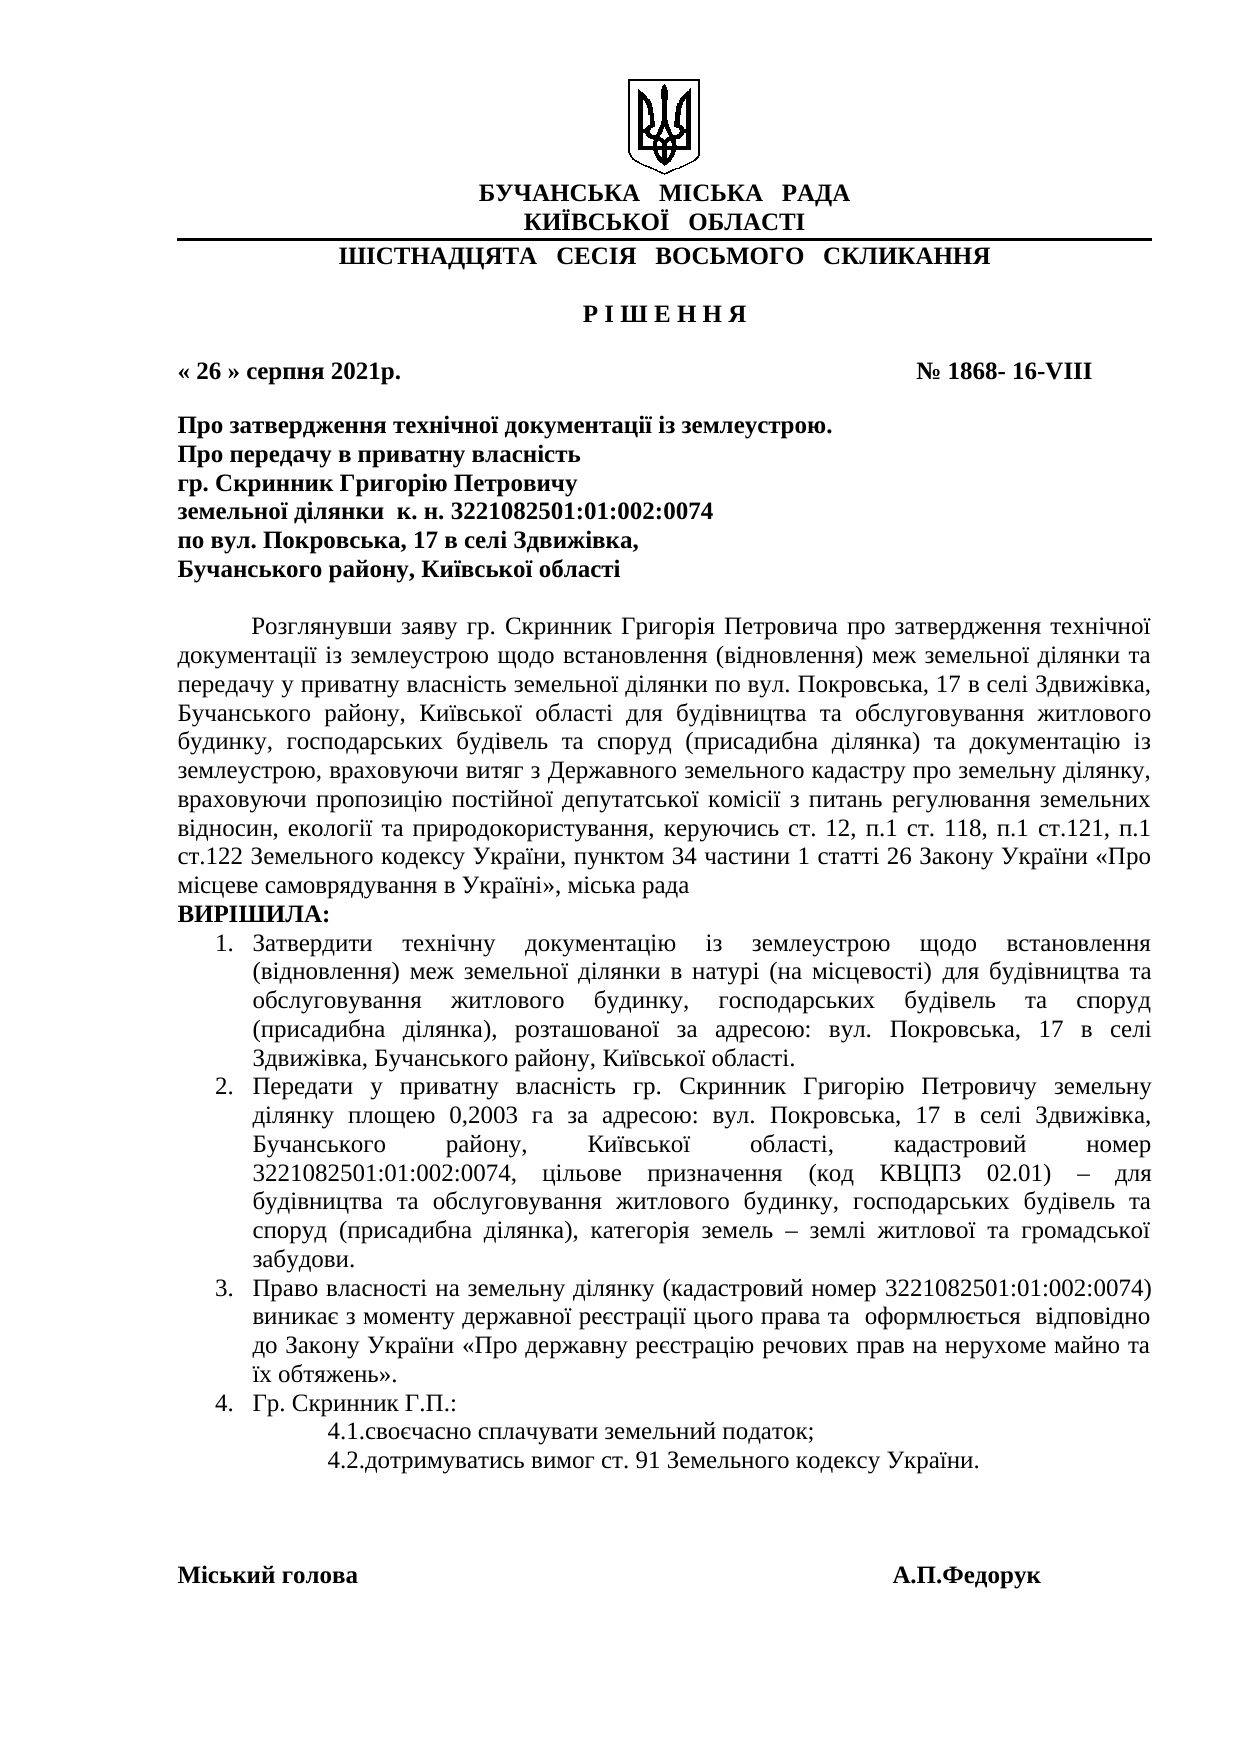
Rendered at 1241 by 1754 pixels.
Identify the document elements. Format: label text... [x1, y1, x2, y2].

text ВИРІШИЛА: [177, 899, 1152, 928]
list Передати у приватну власність гр. Скринник Григорію Петровичу земельну ділянку площею 0,2003 га за адресою: вул. Покровська, 17 в селі Здвижівка, Бучанського району, Київської області, кадастровий номер 3221082501:01:002:0074, цільове призначення (код КВЦПЗ 02.01) – для будівництва та обслуговування житлового будинку, господарських будівель та споруд (присадибна ділянка), категорія земель – землі житлової та громадської забудови. [215, 1071, 1152, 1273]
text земельної ділянки к. н. 3221082501:01:002:0074 [177, 496, 1152, 525]
text Про затвердження технічної документації із землеустрою. [177, 410, 1152, 439]
list Затвердити технічну документацію із землеустрою щодо встановлення (відновлення) меж земельної ділянки в натурі (на місцевості) для будівництва та обслуговування житлового будинку, господарських будівель та споруд (присадибна ділянка), розташованої за адресою: вул. Покровська, 17 в селі Здвижівка, Бучанського району, Київської області. [215, 928, 1152, 1071]
list Гр. Скринник Г.П.: [215, 1388, 1152, 1416]
list 4.2.дотримуватись вимог ст. 91 Земельного кодексу України. [327, 1445, 1152, 1474]
text ШІСТНАДЦЯТА СЕСІЯ ВОСЬМОГО СКЛИКАННЯ [177, 241, 1152, 270]
text БУЧАНСЬКА МІСЬКА РАДА [177, 178, 1152, 207]
text КИЇВСЬКОЇ ОБЛАСТІ [177, 207, 1152, 238]
text Міський голова А.П.Федорук [177, 1560, 1152, 1589]
text Бучанського району, Київської області [177, 554, 1152, 583]
list Право власності на земельну ділянку (кадастровий номер 3221082501:01:002:0074) виникає з моменту державної реєстрації цього права та оформлюється відповідно до Закону України «Про державну реєстрацію речових прав на нерухоме майно та їх обтяжень». [215, 1273, 1152, 1388]
text по вул. Покровська, 17 в селі Здвижівка, [177, 525, 1152, 554]
text Р І Ш Е Н Н Я [177, 299, 1152, 327]
text Розглянувши заяву гр. Скринник Григорія Петровича про затвердження технічної документації із землеустрою щодо встановлення (відновлення) меж земельної ділянки та передачу у приватну власність земельної ділянки по вул. Покровська, 17 в селі Здвижівка, Бучанського району, Київської області для будівництва та обслуговування житлового будинку, господарських будівель та споруд (присадибна ділянка) та документацію із землеустрою, враховуючи витяг з Державного земельного кадастру про земельну ділянку, враховуючи пропозицію постійної депутатської комісії з питань регулювання земельних відносин, екології та природокористування, керуючись ст. 12, п.1 ст. 118, п.1 ст.121, п.1 ст.122 Земельного кодексу України, пунктом 34 частини 1 статті 26 Закону України «Про місцеве самоврядування в Україні», міська рада [177, 611, 1152, 899]
text гр. Скринник Григорію Петровичу [177, 468, 1152, 496]
text Про передачу в приватну власність [177, 439, 1152, 468]
text « 26 » серпня 2021р. № 1868- 16-VІІІ [177, 356, 1152, 385]
list 4.1.своєчасно сплачувати земельний податок; [327, 1416, 1152, 1445]
